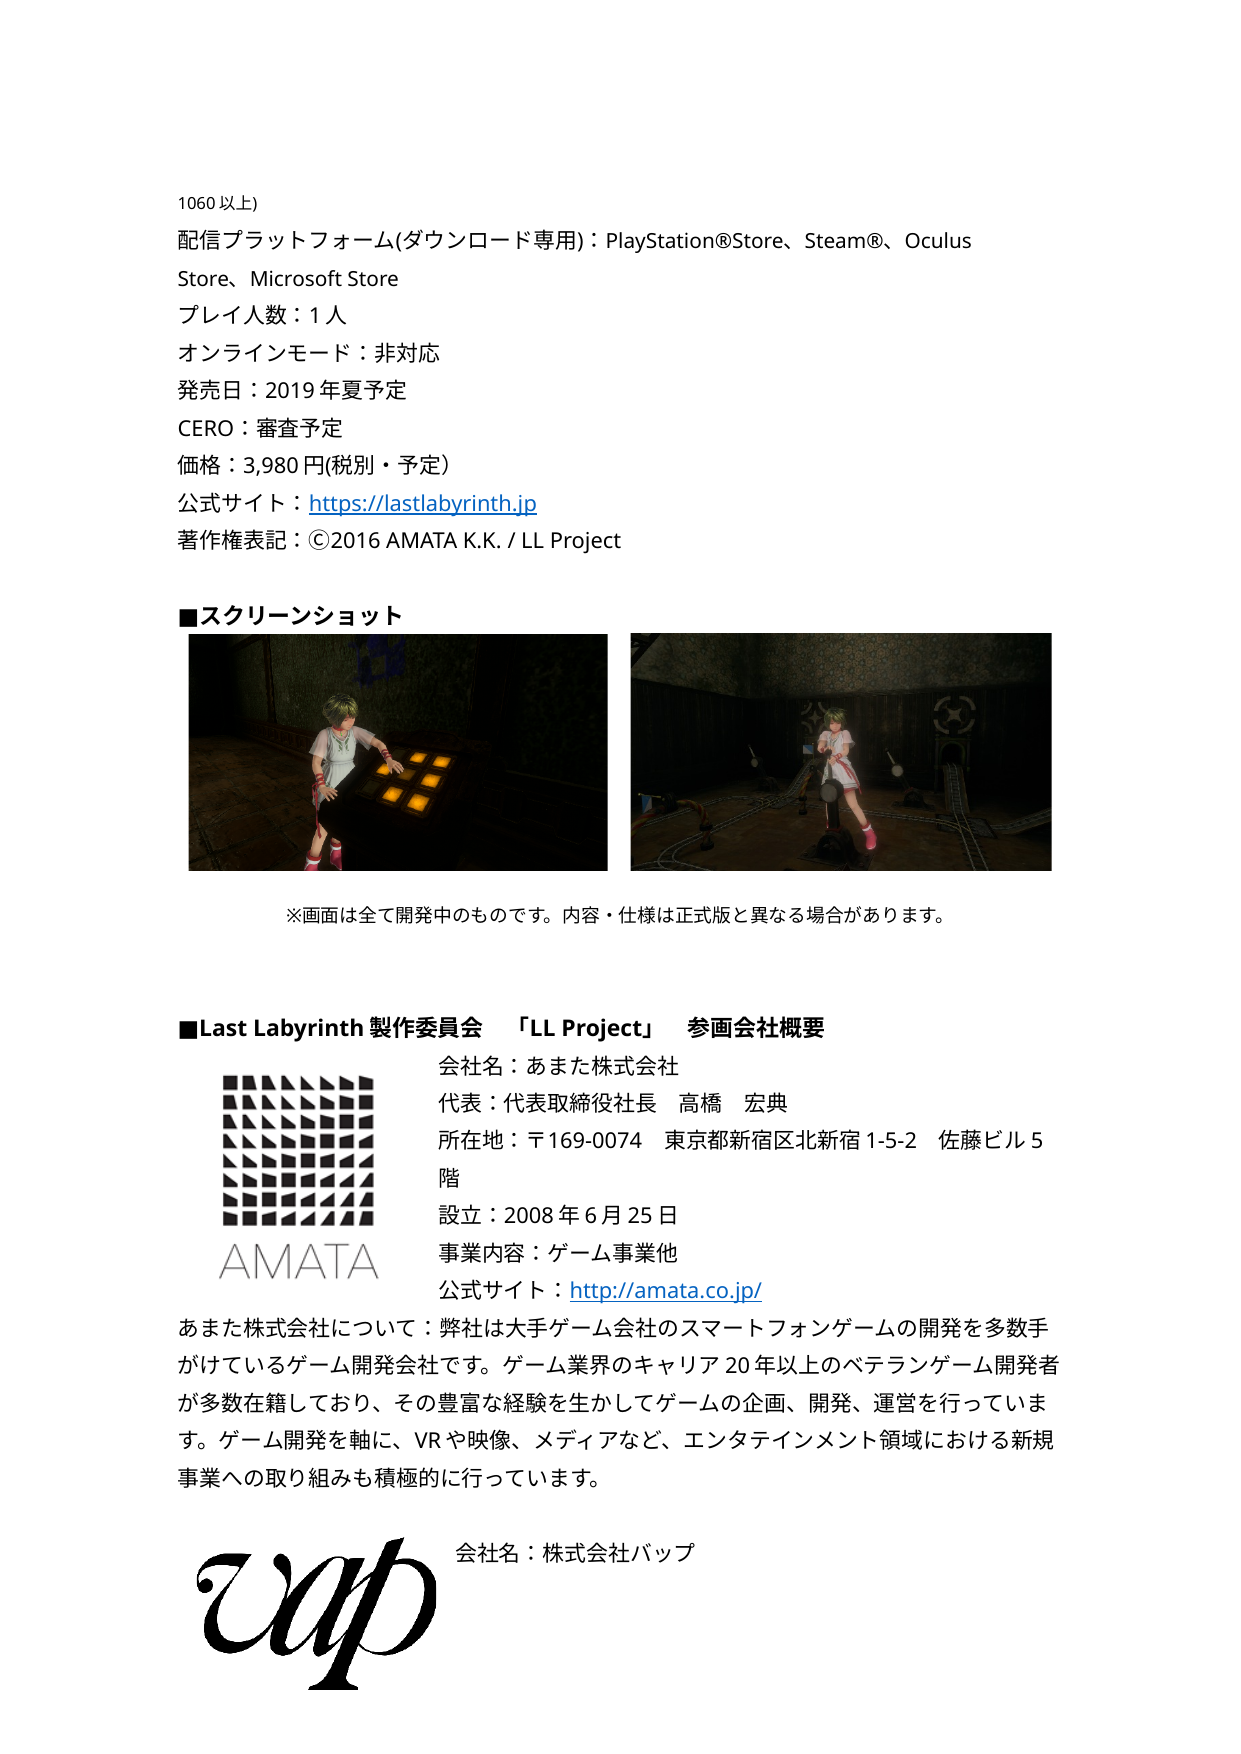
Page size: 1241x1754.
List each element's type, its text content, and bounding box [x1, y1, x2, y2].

text 設立：2008年6月25日 [420, 1196, 1063, 1233]
picture [630, 633, 1052, 871]
text 所在地：〒169-0074 東京都新宿区北新宿1-5-2 佐藤ビル5階 [420, 1121, 1063, 1196]
text CERO：審査予定 [177, 408, 1063, 446]
text ※画面は全て開発中のものです。内容・仕様は正式版と異なる場合があります。 [177, 896, 1063, 933]
text 公式サイト：http://amata.co.jp/ [177, 1271, 1063, 1308]
text 著作権表記：Ⓒ2016 AMATA K.K. / LL Project [177, 521, 1063, 558]
picture [188, 634, 608, 871]
text ■Last Labyrinth製作委員会 「LL Project」 参画会社概要 [177, 1008, 1063, 1046]
text 配信プラットフォーム(ダウンロード専用)：PlayStation®Store、Steam®、Oculus Store、Microsoft Store [177, 221, 1063, 296]
picture [196, 1537, 437, 1690]
text 会社名：あまた株式会社 [177, 1046, 1063, 1083]
text 発売日：2019年夏予定 [177, 371, 1063, 408]
text オンラインモード：非対応 [177, 333, 1063, 371]
text ■スクリーンショット [177, 596, 1063, 633]
text あまた株式会社について：弊社は大手ゲーム会社のスマートフォンゲームの開発を多数手がけているゲーム開発会社です。ゲーム業界のキャリア20年以上のベテランゲーム開発者が多数在籍しており、その豊富な経験を生かしてゲームの企画、開発、運営を行っています。ゲーム開発を軸に、VRや映像、メディアなど、エンタテインメント領域における新規事業への取り組みも積極的に行っています。 [177, 1308, 1063, 1496]
text 価格：3,980円(税別・予定） [177, 446, 1063, 483]
text 公式サイト：https://lastlabyrinth.jp [177, 483, 1063, 521]
text 会社名：株式会社バップ [177, 1533, 1063, 1571]
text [177, 183, 1063, 221]
picture [177, 1055, 420, 1298]
text 代表：代表取締役社長 高橋 宏典 [420, 1083, 1063, 1121]
text 事業内容：ゲーム事業他 [420, 1233, 1063, 1271]
text プレイ人数：1人 [177, 296, 1063, 333]
